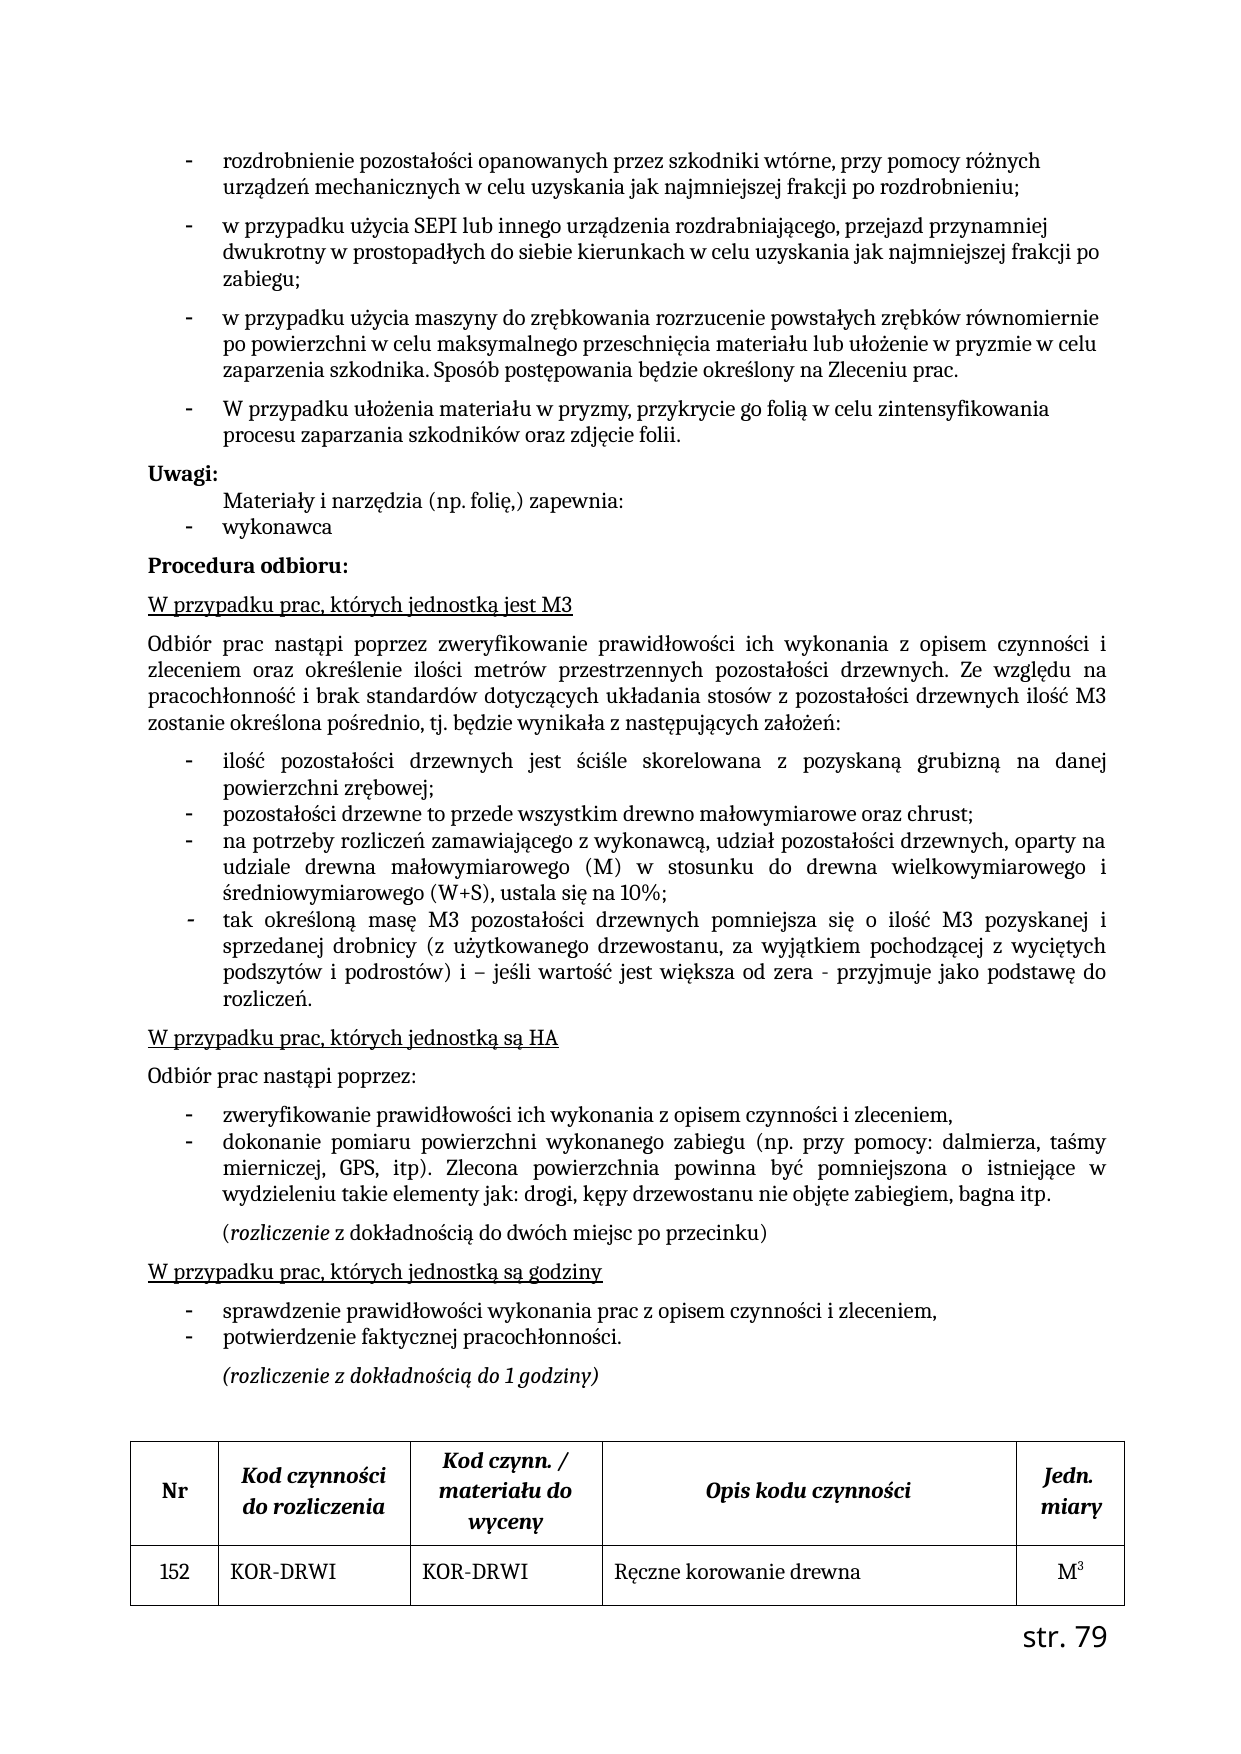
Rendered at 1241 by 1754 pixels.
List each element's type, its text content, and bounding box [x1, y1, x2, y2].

list na potrzeby rozliczeń zamawiającego z wykonawcą, udział pozostałości drzewnych, oparty na udziale drewna małowymiarowego (M) w stosunku do drewna wielkowymiarowego i średniowymiarowego (W+S), ustala się na 10%; [185, 827, 1107, 906]
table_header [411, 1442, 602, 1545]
list w przypadku użycia maszyny do zrębkowania rozrzucenie powstałych zrębków równomiernie po powierzchni w celu maksymalnego przeschnięcia materiału lub ułożenie w pryzmie w celu zaparzenia szkodnika. Sposób postępowania będzie określony na Zleceniu prac. [185, 304, 1107, 383]
text (rozliczenie z dokładnością do dwóch miejsc po przecinku) [148, 1220, 1107, 1246]
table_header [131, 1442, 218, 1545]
list ilość pozostałości drzewnych jest ściśle skorelowana z pozyskaną grubizną na danej powierzchni zrębowej; [185, 748, 1107, 801]
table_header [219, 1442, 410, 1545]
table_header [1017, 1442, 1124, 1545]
text W przypadku prac, których jednostką jest M3 [148, 592, 1107, 618]
list potwierdzenie faktycznej pracochłonności. [185, 1324, 1107, 1350]
list dokonanie pomiaru powierzchni wykonanego zabiegu (np. przy pomocy: dalmierza, taśmy mierniczej, GPS, itp). Zlecona powierzchnia powinna być pomniejszona o istniejące w wydzieleniu takie elementy jak: drogi, kępy drzewostanu nie objęte zabiegiem, bagna itp. [185, 1128, 1107, 1207]
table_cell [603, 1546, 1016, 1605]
text W przypadku prac, których jednostką są godziny [148, 1259, 1107, 1285]
list zweryfikowanie prawidłowości ich wykonania z opisem czynności i zleceniem, [185, 1102, 1107, 1128]
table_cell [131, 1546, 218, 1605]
text (rozliczenie z dokładnością do 1 godziny) [148, 1363, 1107, 1389]
text Uwagi: [148, 461, 1107, 487]
list pozostałości drzewne to przede wszystkim drewno małowymiarowe oraz chrust; [185, 801, 1107, 827]
list w przypadku użycia SEPI lub innego urządzenia rozdrabniającego, przejazd przynamniej dwukrotny w prostopadłych do siebie kierunkach w celu uzyskania jak najmniejszej frakcji po zabiegu; [185, 213, 1107, 292]
text Odbiór prac nastąpi poprzez zweryfikowanie prawidłowości ich wykonania z opisem czynności i zleceniem oraz określenie ilości metrów przestrzennych pozostałości drzewnych. Ze względu na pracochłonność i brak standardów dotyczących układania stosów z pozostałości drzewnych ilość M3 zostanie określona pośrednio, tj. będzie wynikała z następujących założeń: [148, 630, 1107, 736]
list sprawdzenie prawidłowości wykonania prac z opisem czynności i zleceniem, [185, 1298, 1107, 1324]
list W przypadku ułożenia materiału w pryzmy, przykrycie go folią w celu zintensyfikowania procesu zaparzania szkodników oraz zdjęcie folii. [185, 396, 1107, 449]
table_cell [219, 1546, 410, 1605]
text Odbiór prac nastąpi poprzez: [148, 1063, 1107, 1089]
list wykonawca [185, 514, 1107, 540]
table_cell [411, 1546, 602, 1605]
text Procedura odbioru: [148, 553, 1107, 579]
list tak określoną masę M3 pozostałości drzewnych pomniejsza się o ilość M3 pozyskanej i sprzedanej drobnicy (z użytkowanego drzewostanu, za wyjątkiem pochodzącej z wyciętych podszytów i podrostów) i – jeśli wartość jest większa od zera - przyjmuje jako podstawę do rozliczeń. [185, 906, 1107, 1012]
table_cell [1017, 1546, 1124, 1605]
list rozdrobnienie pozostałości opanowanych przez szkodniki wtórne, przy pomocy różnych urządzeń mechanicznych w celu uzyskania jak najmniejszej frakcji po rozdrobnieniu; [185, 148, 1107, 200]
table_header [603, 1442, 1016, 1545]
text W przypadku prac, których jednostką są HA [148, 1024, 1107, 1051]
list Materiały i narzędzia (np. folię,) zapewnia: [223, 487, 1107, 514]
